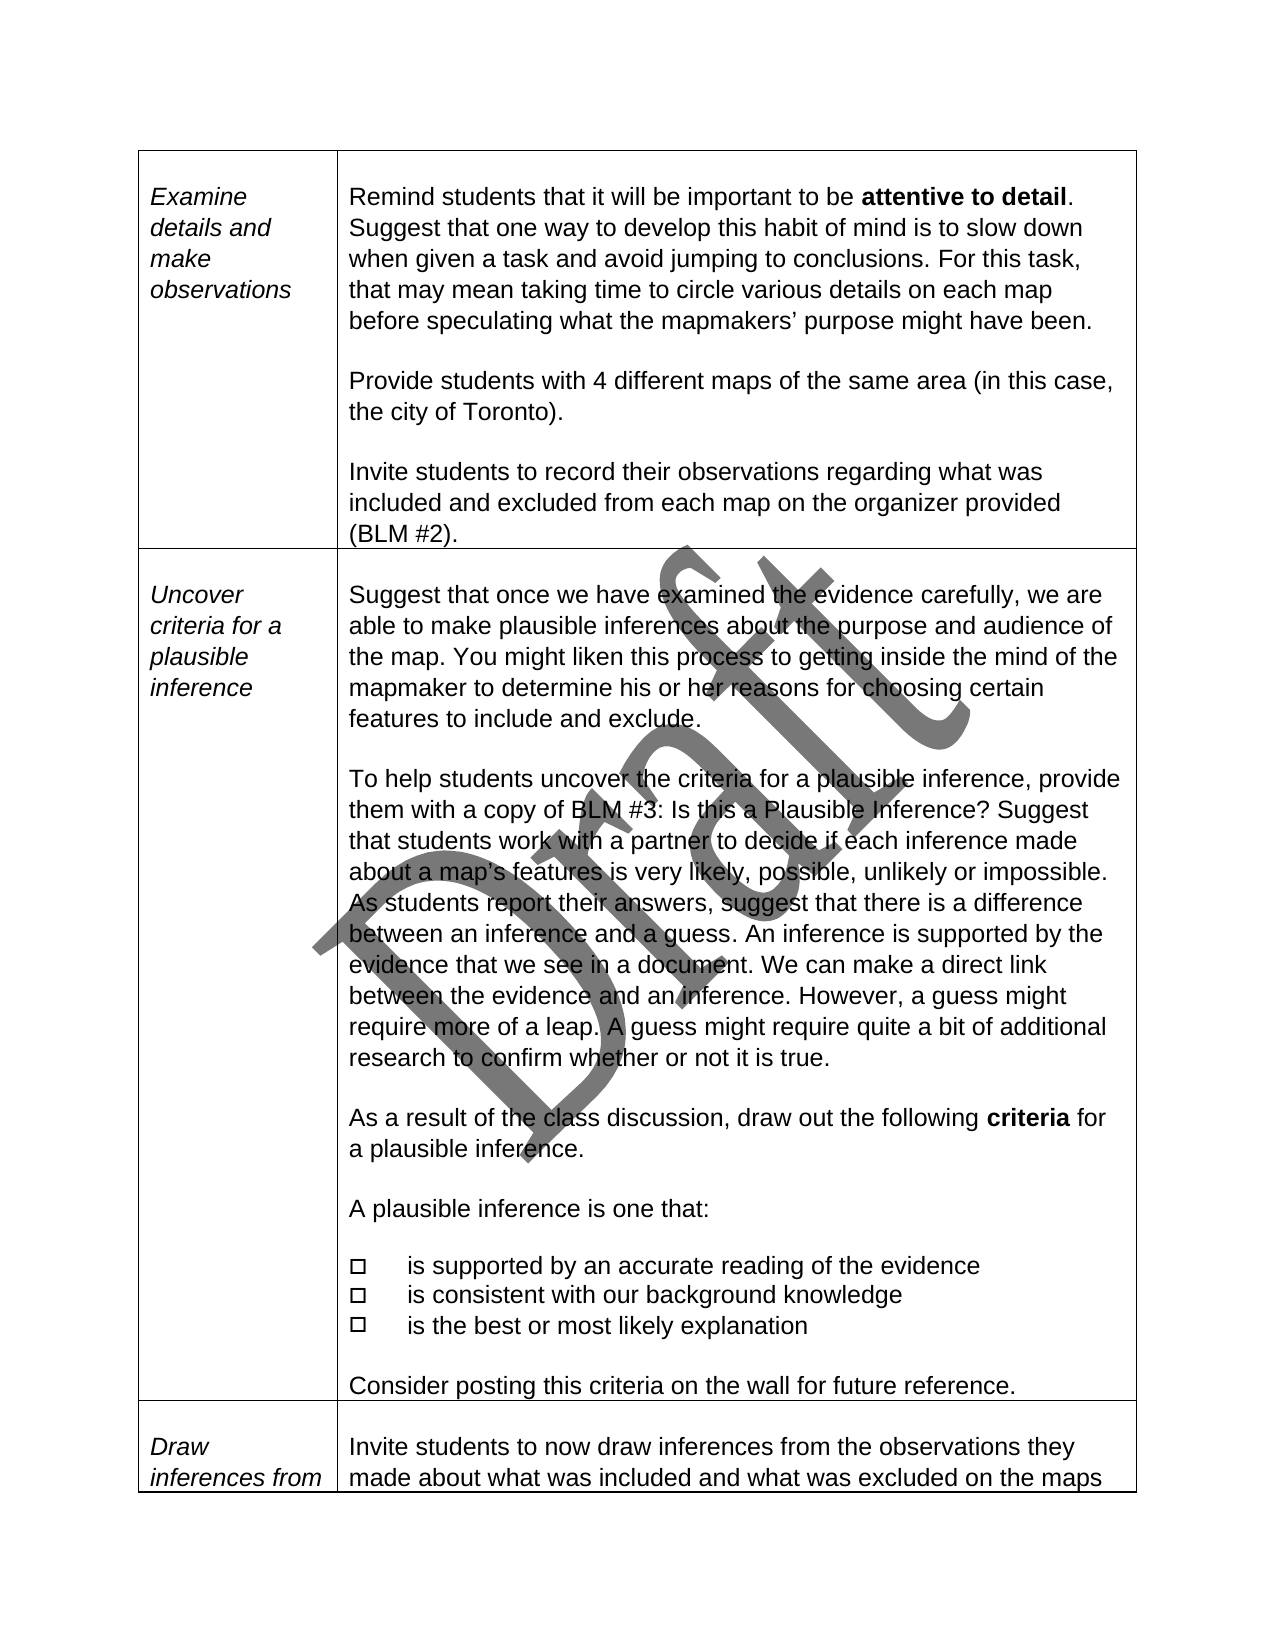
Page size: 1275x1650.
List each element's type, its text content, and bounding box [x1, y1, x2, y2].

table_cell Uncover criteria for a plausible inference [139, 549, 337, 1399]
table_cell Examine details and make observations [139, 151, 337, 548]
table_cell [139, 1401, 337, 1491]
table_cell Remind students that it will be important to be attentive to detail. Suggest that one way to develop this habit of mind is to slow down when given a task and avoid jumping to conclusions. For this task, that may mean taking time to circle various details on each map before speculating what the mapmakers’ purpose might have been. Provide students with 4 different maps of the same area (in this case, the city of Toronto). Invite students to record their observations regarding what was included and excluded from each map on the organizer provided (BLM #2). [338, 151, 1136, 548]
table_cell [338, 1401, 1136, 1491]
table_cell Suggest that once we have examined the evidence carefully, we are able to make plausible inferences about the purpose and audience of the map. You might liken this process to getting inside the mind of the mapmaker to determine his or her reasons for choosing certain features to include and exclude. To help students uncover the criteria for a plausible inference, provide them with a copy of BLM #3: Is this a Plausible Inference? Suggest that students work with a partner to decide if each inference made about a map’s features is very likely, possible, unlikely or impossible. As students report their answers, suggest that there is a difference between an inference and a guess. An inference is supported by the evidence that we see in a document. We can make a direct link between the evidence and an inference. However, a guess might require more of a leap. A guess might require quite a bit of additional research to confirm whether or not it is true. As a result of the class discussion, draw out the following criteria for a plausible inference. A plausible inference is one that: is supported by an accurate reading of the evidence is consistent with our background knowledge is the best or most likely explanation Consider posting this criteria on the wall for future reference. [338, 549, 1136, 1399]
